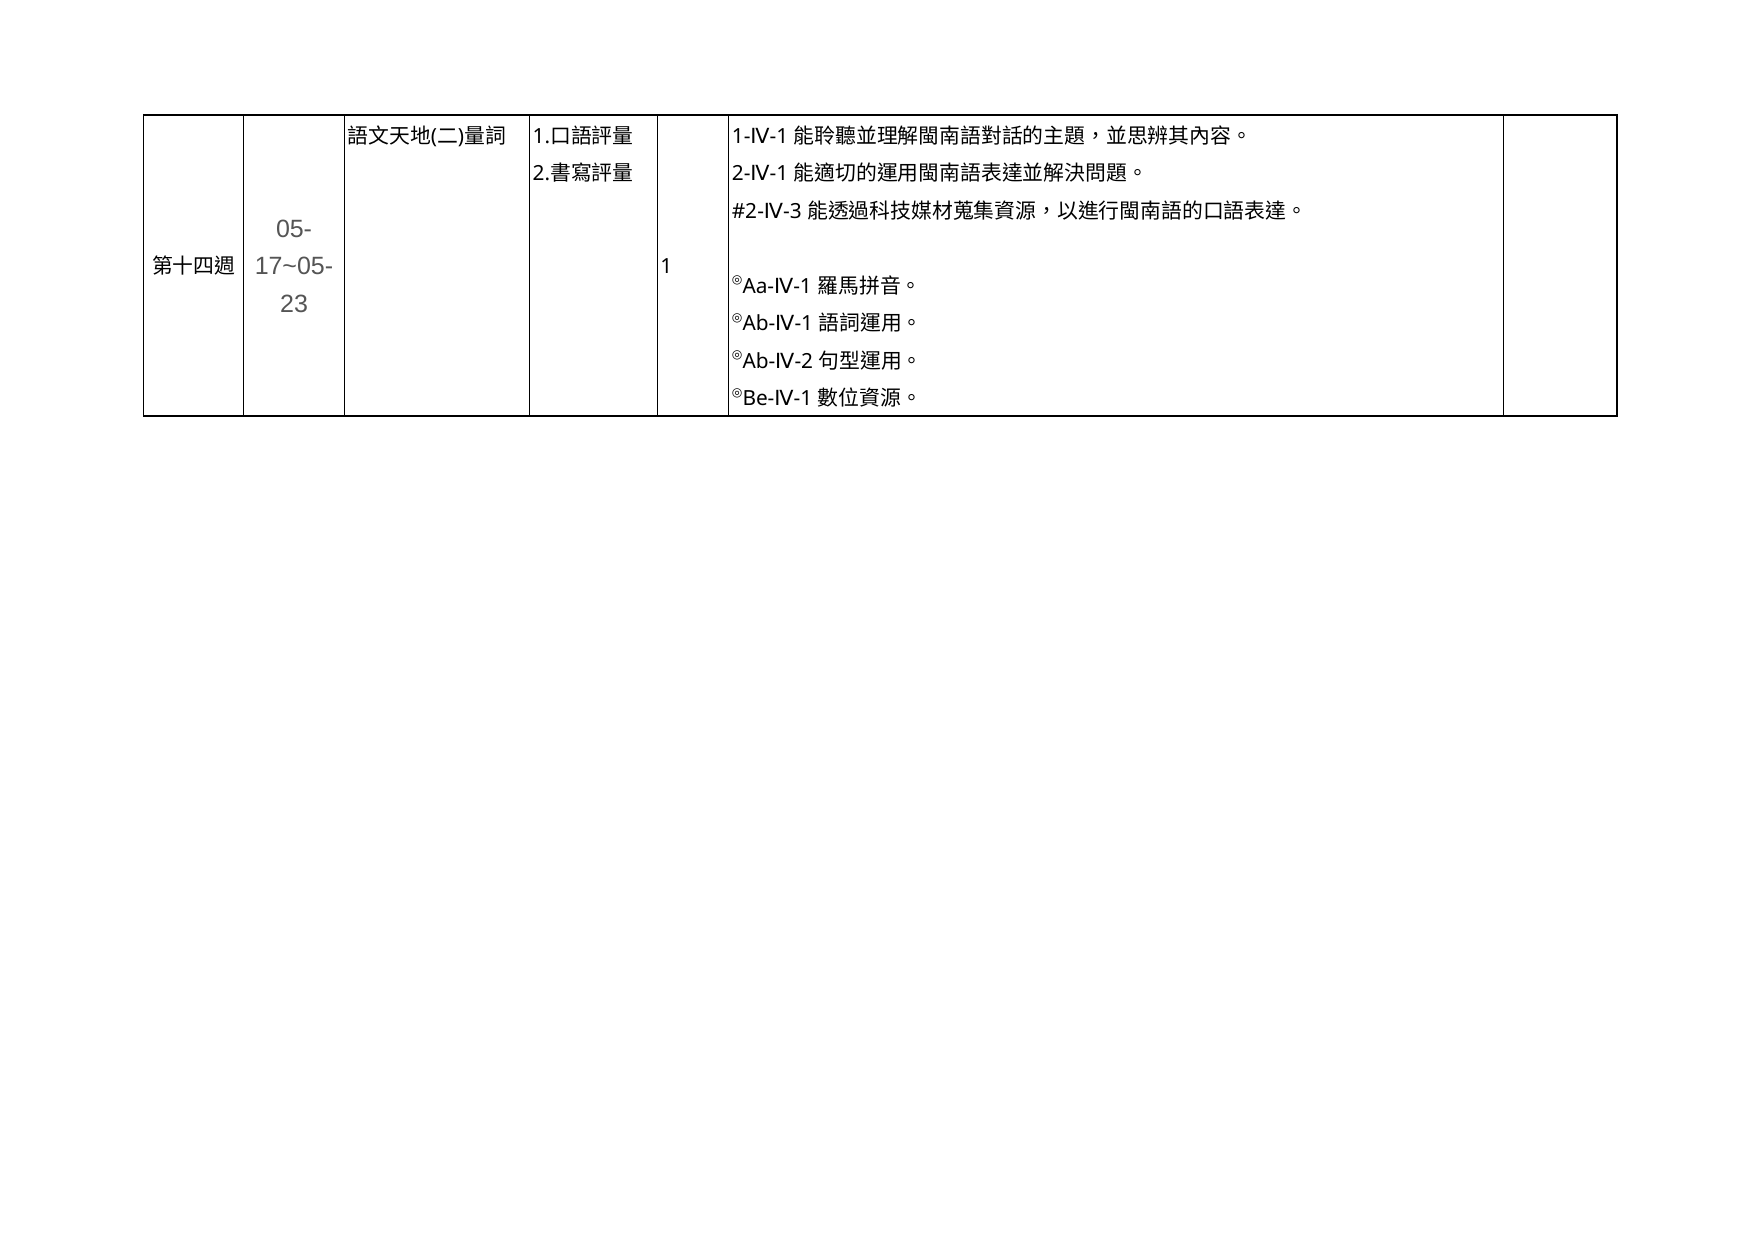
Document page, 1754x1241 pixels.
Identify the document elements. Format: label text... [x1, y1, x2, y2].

table_cell 1-Ⅳ-1 能聆聽並理解閩南語對話的主題，並思辨其內容。 2-Ⅳ-1 能適切的運用閩南語表達並解決問題。 #2-Ⅳ-3 能透過科技媒材蒐集資源，以進行閩南語的口語表達。 ◎Aa-Ⅳ-1 羅馬拼音。 ◎Ab-Ⅳ-1 語詞運用。 ◎Ab-Ⅳ-2 句型運用。 ◎Be-Ⅳ-1 數位資源。 [729, 116, 1503, 415]
table_cell 第十四週 [144, 116, 243, 415]
table_cell 05-17~05-23 [244, 116, 344, 415]
table_cell 1 [658, 116, 728, 415]
table_cell 語文天地(二)量詞 [345, 116, 529, 415]
table_cell 1.口語評量 2.書寫評量 [530, 116, 657, 415]
table_cell [1504, 116, 1616, 415]
